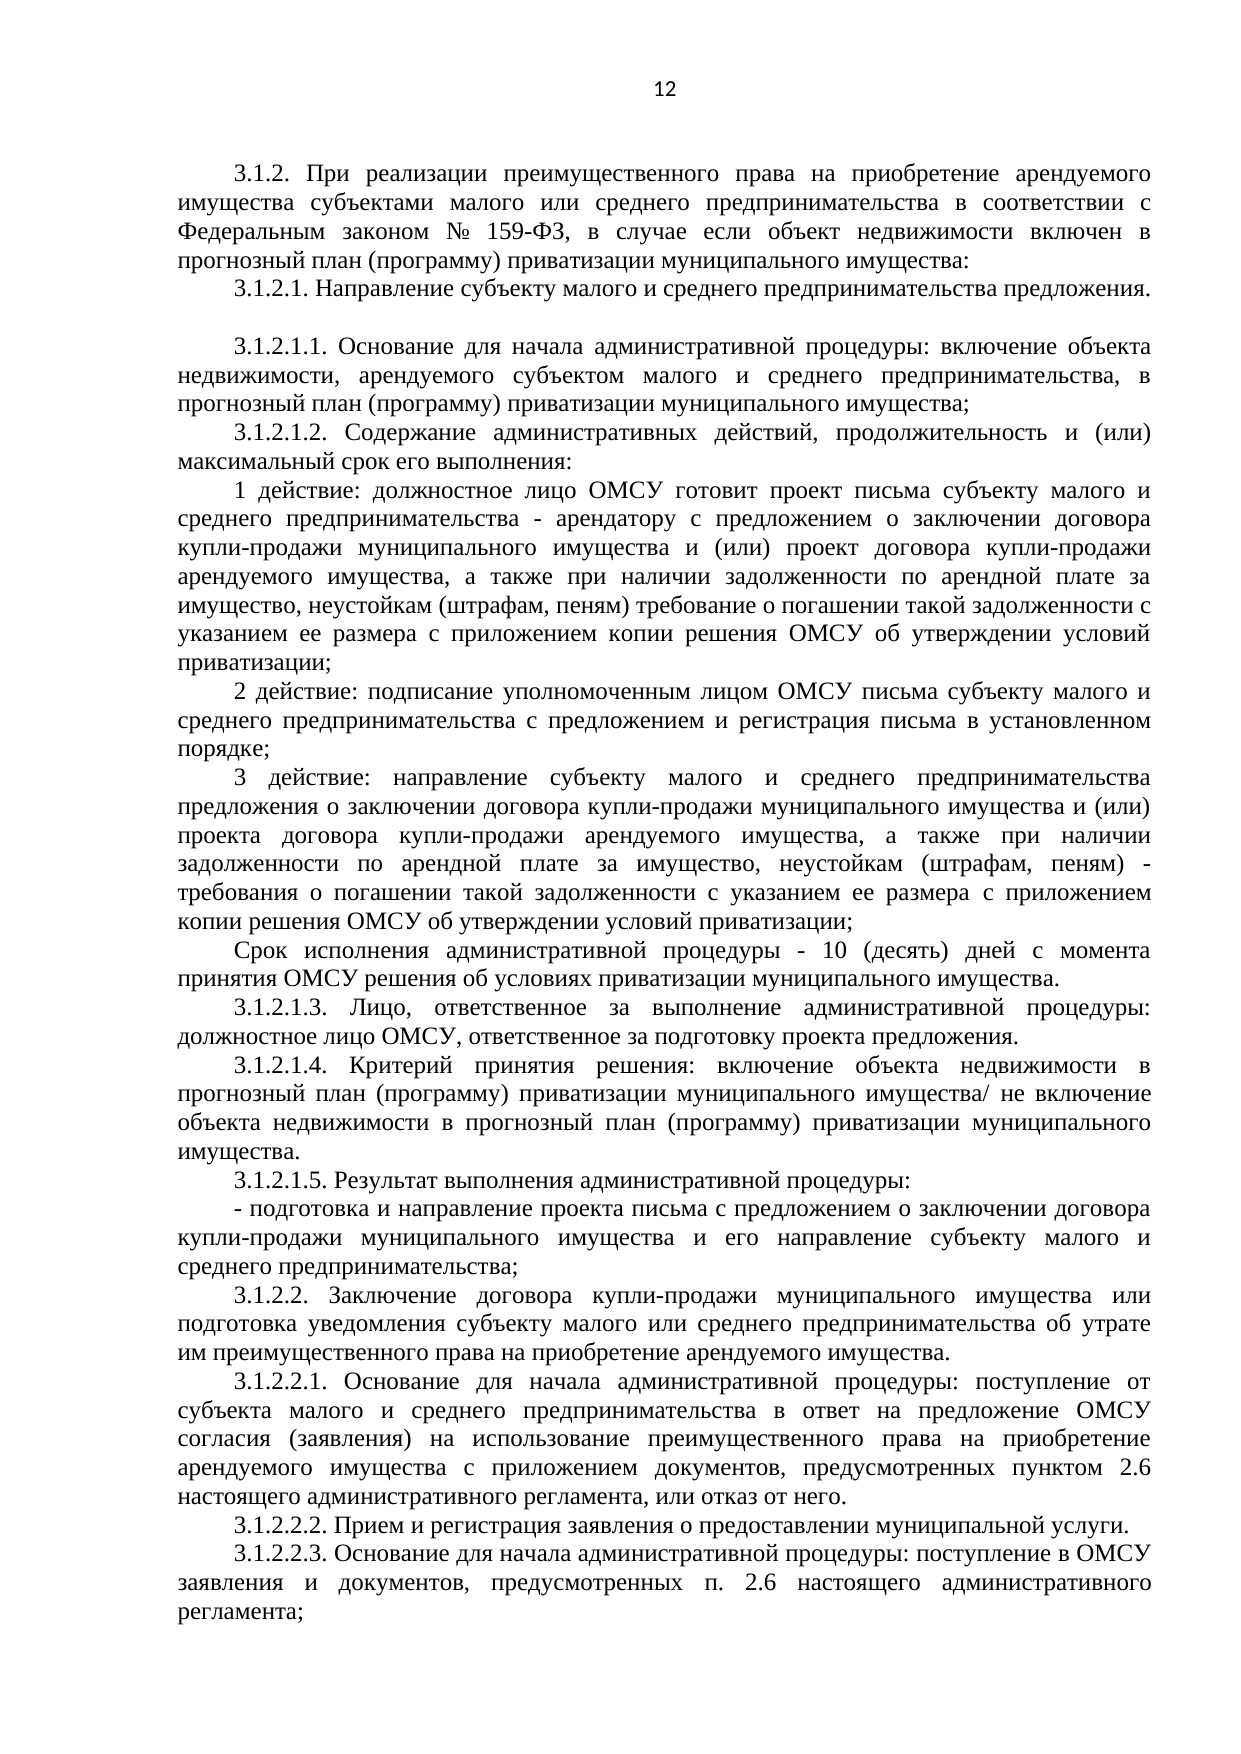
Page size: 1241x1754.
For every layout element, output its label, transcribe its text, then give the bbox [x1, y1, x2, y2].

text 3.1.2.2.1. Основание для начала административной процедуры: поступление от субъекта малого и среднего предпринимательства в ответ на предложение ОМСУ согласия (заявления) на использование преимущественного права на приобретение арендуемого имущества с приложением документов, предусмотренных пунктом 2.6 настоящего административного регламента, или отказ от него. [177, 1366, 1152, 1510]
text 2 действие: подписание уполномоченным лицом ОМСУ письма субъекту малого и среднего предпринимательства с предложением и регистрация письма в установленном порядке; [177, 676, 1152, 762]
text 3.1.2. При реализации преимущественного права на приобретение арендуемого имущества субъектами малого или среднего предпринимательства в соответствии с Федеральным законом № 159-ФЗ, в случае если объект недвижимости включен в прогнозный план (программу) приватизации муниципального имущества: [177, 158, 1152, 273]
text 3.1.2.1.4. Критерий принятия решения: включение объекта недвижимости в прогнозный план (программу) приватизации муниципального имущества/ не включение объекта недвижимости в прогнозный план (программу) приватизации муниципального имущества. [177, 1050, 1152, 1165]
text 3.1.2.1.1. Основание для начала административной процедуры: включение объекта недвижимости, арендуемого субъектом малого и среднего предпринимательства, в прогнозный план (программу) приватизации муниципального имущества; [177, 331, 1152, 417]
text 3.1.2.2.3. Основание для начала административной процедуры: поступление в ОМСУ заявления и документов, предусмотренных п. 2.6 настоящего административного регламента; [177, 1538, 1152, 1625]
text 3.1.2.2.2. Прием и регистрация заявления о предоставлении муниципальной услуги. [177, 1510, 1152, 1538]
text 3.1.2.1. Направление субъекту малого и среднего предпринимательства предложения. [177, 273, 1152, 302]
text 3 действие: направление субъекту малого и среднего предпринимательства предложения о заключении договора купли-продажи муниципального имущества и (или) проекта договора купли-продажи арендуемого имущества, а также при наличии задолженности по арендной плате за имущество, неустойкам (штрафам, пеням) - требования о погашении такой задолженности с указанием ее размера с приложением копии решения ОМСУ об утверждении условий приватизации; [177, 762, 1152, 935]
text 3.1.2.1.5. Результат выполнения административной процедуры: [177, 1165, 1152, 1193]
text 1 действие: должностное лицо ОМСУ готовит проект письма субъекту малого и среднего предпринимательства - арендатору с предложением о заключении договора купли-продажи муниципального имущества и (или) проект договора купли-продажи арендуемого имущества, а также при наличии задолженности по арендной плате за имущество, неустойкам (штрафам, пеням) требование о погашении такой задолженности с указанием ее размера с приложением копии решения ОМСУ об утверждении условий приватизации; [177, 475, 1152, 676]
text 3.1.2.2. Заключение договора купли-продажи муниципального имущества или подготовка уведомления субъекту малого или среднего предпринимательства об утрате им преимущественного права на приобретение арендуемого имущества. [177, 1280, 1152, 1366]
text - подготовка и направление проекта письма с предложением о заключении договора купли-продажи муниципального имущества и его направление субъекту малого и среднего предпринимательства; [177, 1193, 1152, 1280]
text 3.1.2.1.2. Содержание административных действий, продолжительность и (или) максимальный срок его выполнения: [177, 417, 1152, 475]
text Срок исполнения административной процедуры - 10 (десять) дней с момента принятия ОМСУ решения об условиях приватизации муниципального имущества. [177, 935, 1152, 992]
text 3.1.2.1.3. Лицо, ответственное за выполнение административной процедуры: должностное лицо ОМСУ, ответственное за подготовку проекта предложения. [177, 992, 1152, 1050]
